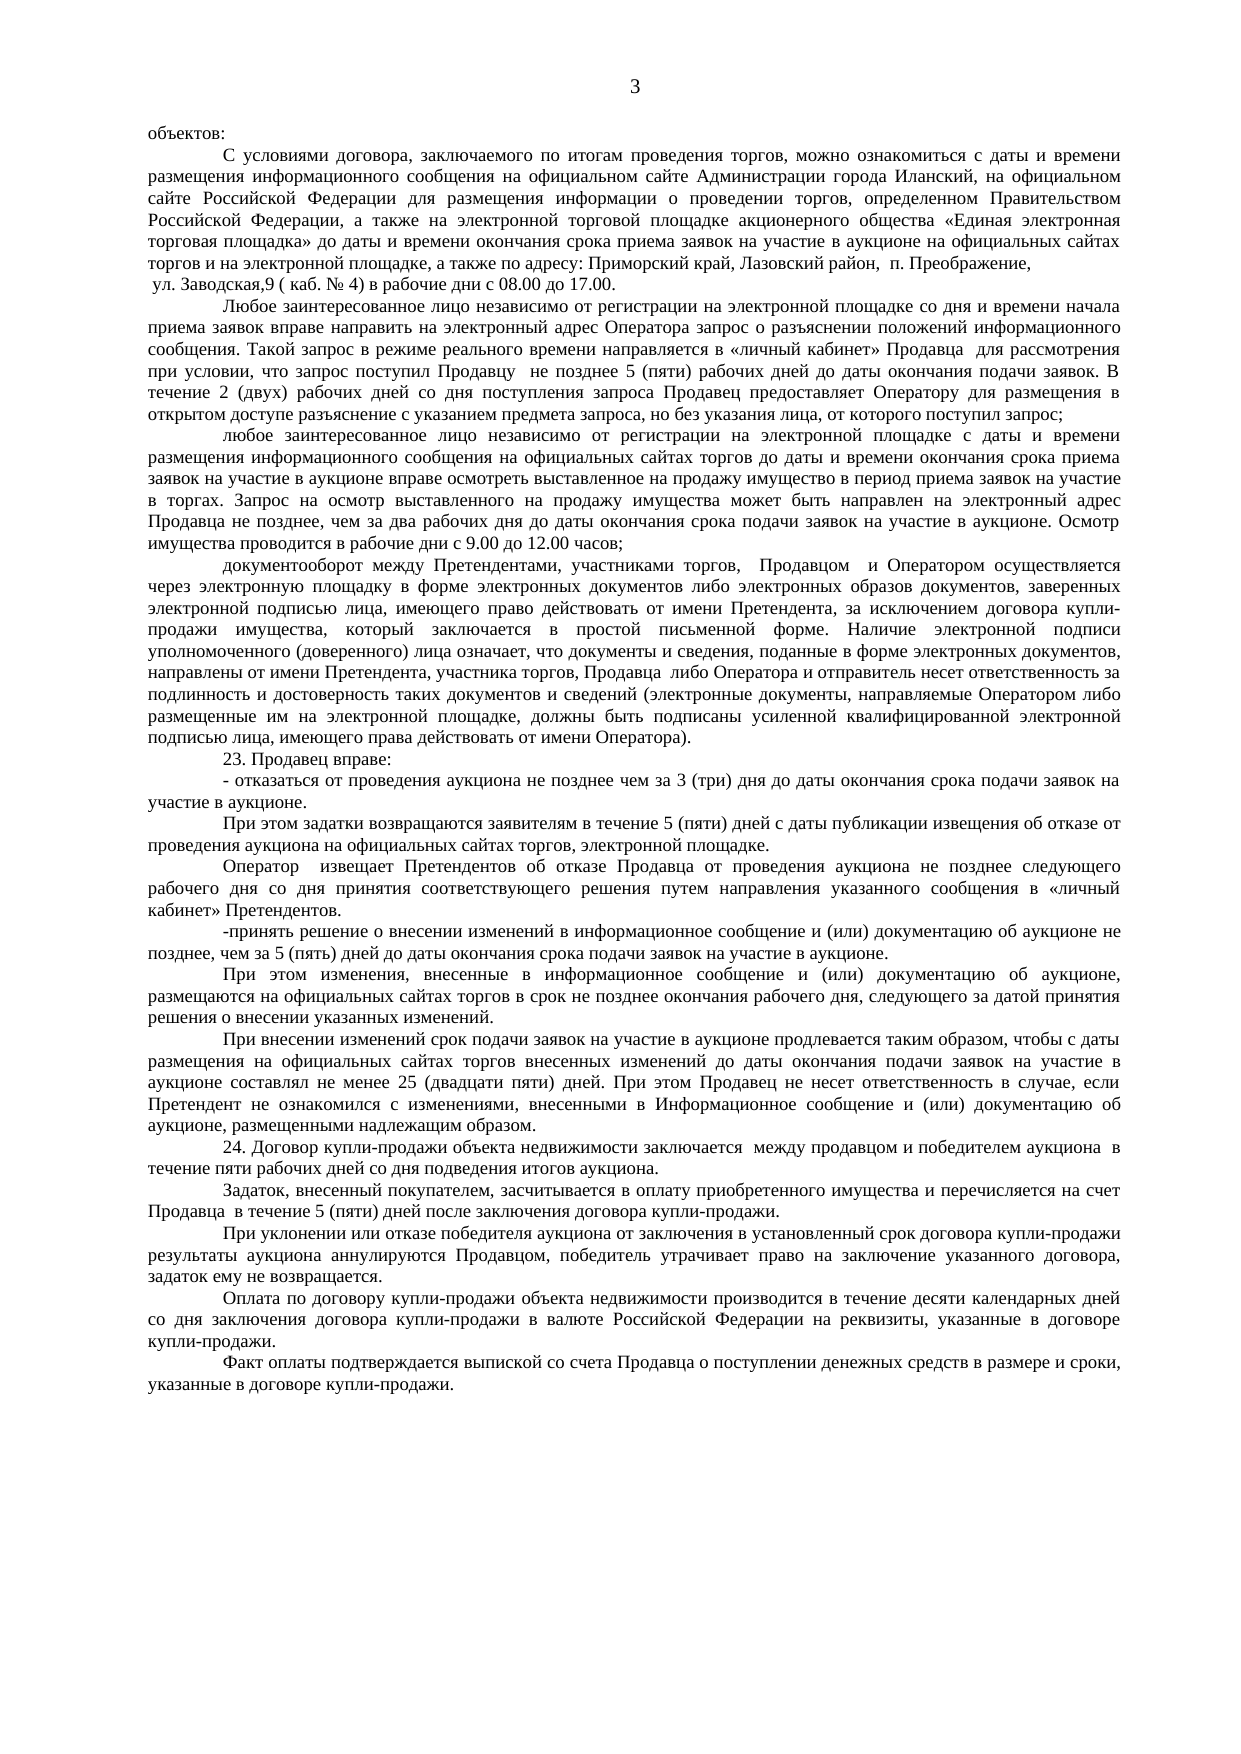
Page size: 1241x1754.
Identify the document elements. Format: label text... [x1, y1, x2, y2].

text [148, 122, 1122, 144]
text - отказаться от проведения аукциона не позднее чем за 3 (три) дня до даты окончания срока подачи заявок на участие в аукционе. [148, 769, 1122, 812]
text документооборот между Претендентами, участниками торгов, Продавцом и Оператором осуществляется через электронную площадку в форме электронных документов либо электронных образов документов, заверенных электронной подписью лица, имеющего право действовать от имени Претендента, за исключением договора купли-продажи имущества, который заключается в простой письменной форме. Наличие электронной подписи уполномоченного (доверенного) лица означает, что документы и сведения, поданные в форме электронных документов, направлены от имени Претендента, участника торгов, Продавца либо Оператора и отправитель несет ответственность за подлинность и достоверность таких документов и сведений (электронные документы, направляемые Оператором либо размещенные им на электронной площадке, должны быть подписаны усиленной квалифицированной электронной подписью лица, имеющего права действовать от имени Оператора). [148, 553, 1122, 748]
text При уклонении или отказе победителя аукциона от заключения в установленный срок договора купли-продажи результаты аукциона аннулируются Продавцом, победитель утрачивает право на заключение указанного договора, задаток ему не возвращается. [148, 1222, 1122, 1287]
text При этом изменения, внесенные в информационное сообщение и (или) документацию об аукционе, размещаются на официальных сайтах торгов в срок не позднее окончания рабочего дня, следующего за датой принятия решения о внесении указанных изменений. [148, 963, 1122, 1028]
text С условиями договора, заключаемого по итогам проведения торгов, можно ознакомиться с даты и времени размещения информационного сообщения на официальном сайте Администрации города Иланский, на официальном сайте Российской Федерации для размещения информации о проведении торгов, определенном Правительством Российской Федерации, а также на электронной торговой площадке акционерного общества «Единая электронная торговая площадка» до даты и времени окончания срока приема заявок на участие в аукционе на официальных сайтах торгов и на электронной площадке, а также по адресу: Приморский край, Лазовский район, п. Преображение, [148, 144, 1122, 273]
text 23. Продавец вправе: [148, 748, 1122, 769]
text Оплата по договору купли-продажи объекта недвижимости производится в течение десяти календарных дней со дня заключения договора купли-продажи в валюте Российской Федерации на реквизиты, указанные в договоре купли-продажи. [148, 1287, 1122, 1351]
text Факт оплаты подтверждается выпиской со счета Продавца о поступлении денежных средств в размере и сроки, указанные в договоре купли-продажи. [148, 1351, 1122, 1394]
text ул. Заводская,9 ( каб. № 4) в рабочие дни с 08.00 до 17.00. [148, 273, 1122, 295]
text -принять решение о внесении изменений в информационное сообщение и (или) документацию об аукционе не позднее, чем за 5 (пять) дней до даты окончания срока подачи заявок на участие в аукционе. [148, 920, 1122, 963]
text Любое заинтересованное лицо независимо от регистрации на электронной площадке со дня и времени начала приема заявок вправе направить на электронный адрес Оператора запрос о разъяснении положений информационного сообщения. Такой запрос в режиме реального времени направляется в «личный кабинет» Продавца для рассмотрения при условии, что запрос поступил Продавцу не позднее 5 (пяти) рабочих дней до даты окончания подачи заявок. В течение 2 (двух) рабочих дней со дня поступления запроса Продавец предоставляет Оператору для размещения в открытом доступе разъяснение с указанием предмета запроса, но без указания лица, от которого поступил запрос; [148, 295, 1122, 424]
text При этом задатки возвращаются заявителям в течение 5 (пяти) дней с даты публикации извещения об отказе от проведения аукциона на официальных сайтах торгов, электронной площадке. [148, 812, 1122, 855]
text 24. Договор купли-продажи объекта недвижимости заключается между продавцом и победителем аукциона в течение пяти рабочих дней со дня подведения итогов аукциона. [148, 1136, 1122, 1179]
text При внесении изменений срок подачи заявок на участие в аукционе продлевается таким образом, чтобы с даты размещения на официальных сайтах торгов внесенных изменений до даты окончания подачи заявок на участие в аукционе составлял не менее 25 (двадцати пяти) дней. При этом Продавец не несет ответственность в случае, если Претендент не ознакомился с изменениями, внесенными в Информационное сообщение и (или) документацию об аукционе, размещенными надлежащим образом. [148, 1028, 1122, 1136]
text Задаток, внесенный покупателем, засчитывается в оплату приобретенного имущества и перечисляется на счет Продавца в течение 5 (пяти) дней после заключения договора купли-продажи. [148, 1179, 1122, 1222]
text любое заинтересованное лицо независимо от регистрации на электронной площадке с даты и времени размещения информационного сообщения на официальных сайтах торгов до даты и времени окончания срока приема заявок на участие в аукционе вправе осмотреть выставленное на продажу имущество в период приема заявок на участие в торгах. Запрос на осмотр выставленного на продажу имущества может быть направлен на электронный адрес Продавца не позднее, чем за два рабочих дня до даты окончания срока подачи заявок на участие в аукционе. Осмотр имущества проводится в рабочие дни с 9.00 до 12.00 часов; [148, 424, 1122, 553]
text Оператор извещает Претендентов об отказе Продавца от проведения аукциона не позднее следующего рабочего дня со дня принятия соответствующего решения путем направления указанного сообщения в «личный кабинет» Претендентов. [148, 855, 1122, 920]
